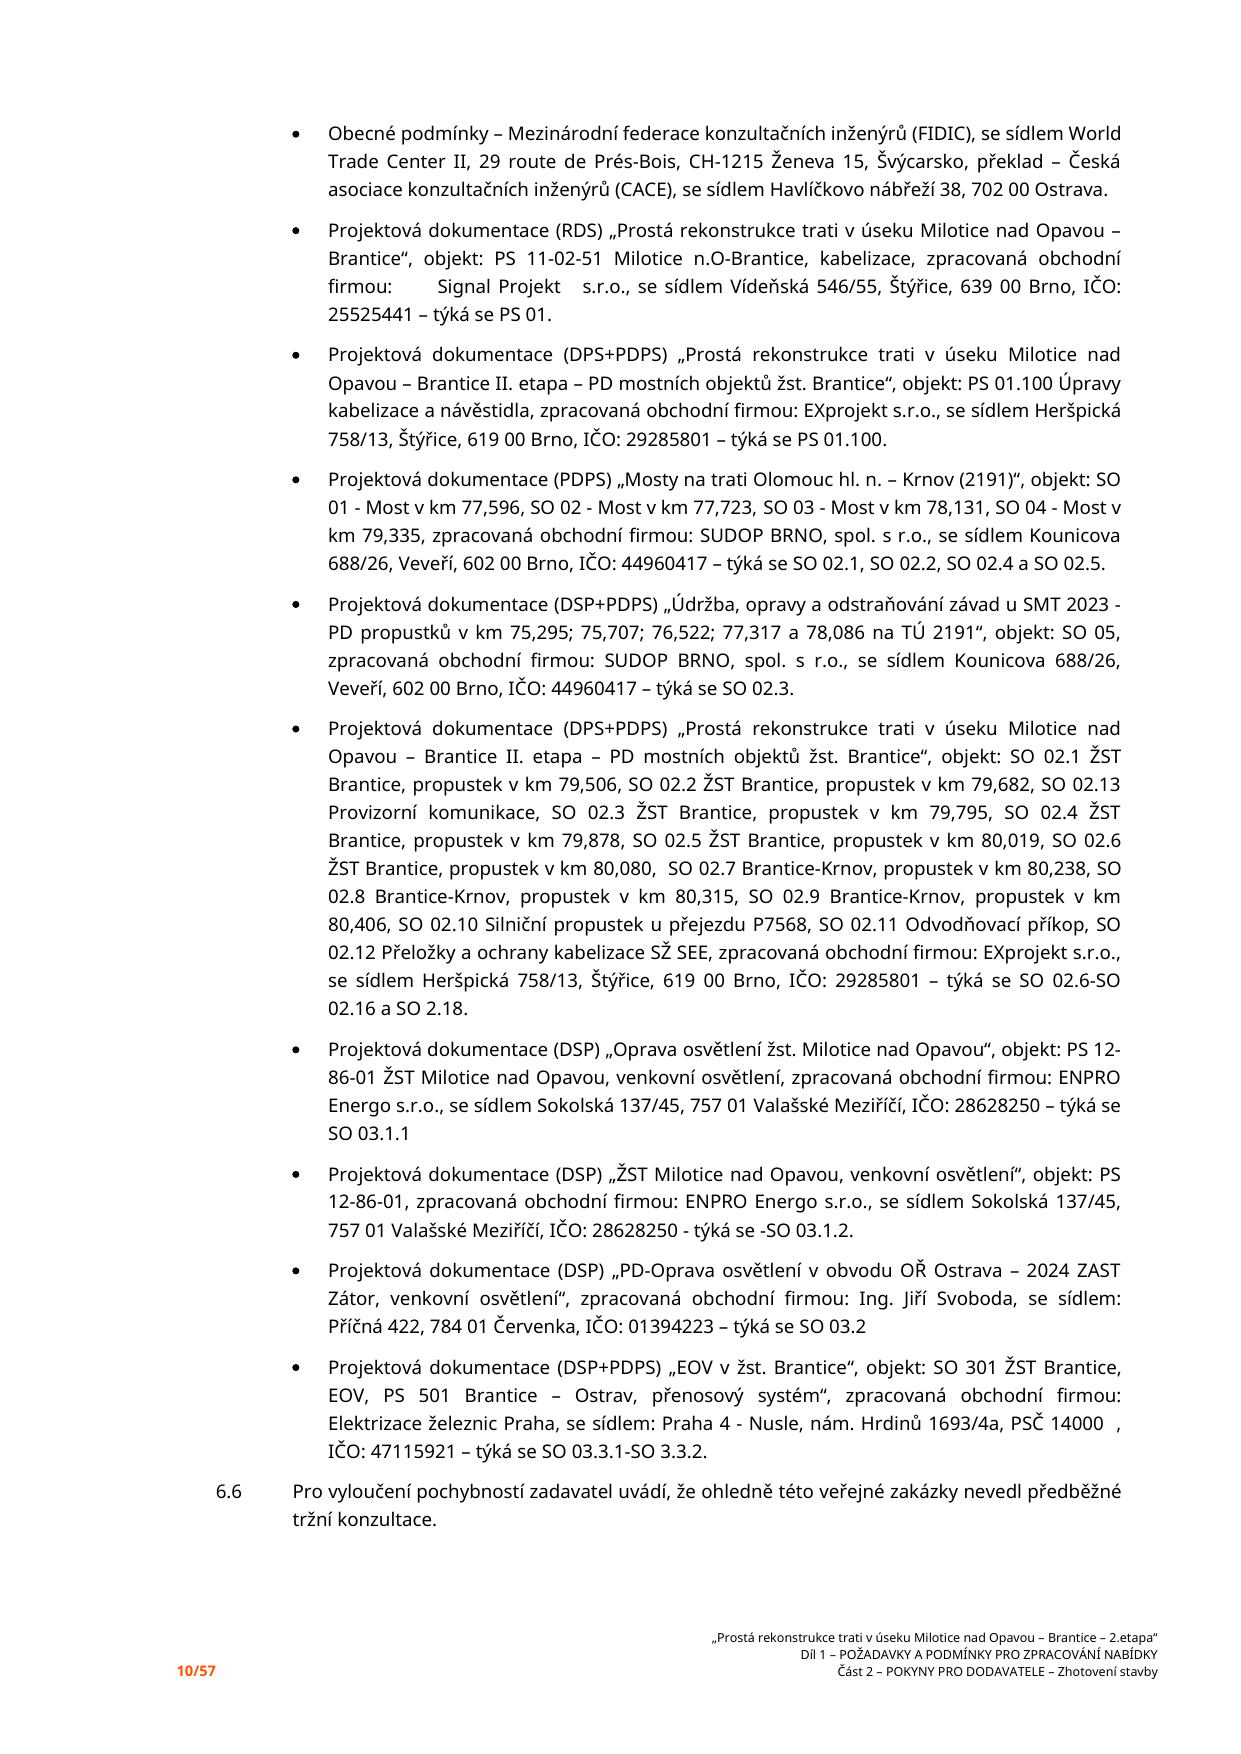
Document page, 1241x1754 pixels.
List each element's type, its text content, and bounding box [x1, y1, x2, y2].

text Projektová dokumentace (DSP) „ŽST Milotice nad Opavou, venkovní osvětlení“, objekt: PS 12-86-01, zpracovaná obchodní firmou: ENPRO Energo s.r.o., se sídlem Sokolská 137/45, 757 01 Valašské Meziříčí, IČO: 28628250 - týká se -SO 03.1.2. [292, 1161, 1122, 1242]
text Pro vyloučení pochybností zadavatel uvádí, že ohledně této veřejné zakázky nevedl předběžné tržní konzultace. [216, 1478, 1122, 1532]
text Obecné podmínky – Mezinárodní federace konzultačních inženýrů (FIDIC), se sídlem World Trade Center II, 29 route de Prés-Bois, CH-1215 Ženeva 15, Švýcarsko, překlad – Česká asociace konzultačních inženýrů (CACE), se sídlem Havlíčkovo nábřeží 38, 702 00 Ostrava. [292, 121, 1122, 202]
text Projektová dokumentace (DPS+PDPS) „Prostá rekonstrukce trati v úseku Milotice nad Opavou – Brantice II. etapa – PD mostních objektů žst. Brantice“, objekt: SO 02.1 ŽST Brantice, propustek v km 79,506, SO 02.2 ŽST Brantice, propustek v km 79,682, SO 02.13 Provizorní komunikace, SO 02.3 ŽST Brantice, propustek v km 79,795, SO 02.4 ŽST Brantice, propustek v km 79,878, SO 02.5 ŽST Brantice, propustek v km 80,019, SO 02.6 ŽST Brantice, propustek v km 80,080, SO 02.7 Brantice-Krnov, propustek v km 80,238, SO 02.8 Brantice-Krnov, propustek v km 80,315, SO 02.9 Brantice-Krnov, propustek v km 80,406, SO 02.10 Silniční propustek u přejezdu P7568, SO 02.11 Odvodňovací příkop, SO 02.12 Přeložky a ochrany kabelizace SŽ SEE, zpracovaná obchodní firmou: EXprojekt s.r.o., se sídlem Heršpická 758/13, Štýřice, 619 00 Brno, IČO: 29285801 – týká se SO 02.6-SO 02.16 a SO 2.18. [292, 716, 1122, 1021]
text Projektová dokumentace (DSP+PDPS) „EOV v žst. Brantice“, objekt: SO 301 ŽST Brantice, EOV, PS 501 Brantice – Ostrav, přenosový systém“, zpracovaná obchodní firmou: Elektrizace železnic Praha, se sídlem: Praha 4 - Nusle, nám. Hrdinů 1693/4a, PSČ 14000 , IČO: 47115921 – týká se SO 03.3.1-SO 3.3.2. [292, 1354, 1122, 1463]
text Projektová dokumentace (RDS) „Prostá rekonstrukce trati v úseku Milotice nad Opavou – Brantice“, objekt: PS 11-02-51 Milotice n.O-Brantice, kabelizace, zpracovaná obchodní firmou: Signal Projekt s.r.o., se sídlem Vídeňská 546/55, Štýřice, 639 00 Brno, IČO: 25525441 – týká se PS 01. [292, 217, 1122, 327]
text Projektová dokumentace (PDPS) „Mosty na trati Olomouc hl. n. – Krnov (2191)“, objekt: SO 01 - Most v km 77,596, SO 02 - Most v km 77,723, SO 03 - Most v km 78,131, SO 04 - Most v km 79,335, zpracovaná obchodní firmou: SUDOP BRNO, spol. s r.o., se sídlem Kounicova 688/26, Veveří, 602 00 Brno, IČO: 44960417 – týká se SO 02.1, SO 02.2, SO 02.4 a SO 02.5. [292, 466, 1122, 576]
text Projektová dokumentace (DSP) „Oprava osvětlení žst. Milotice nad Opavou“, objekt: PS 12-86-01 ŽST Milotice nad Opavou, venkovní osvětlení, zpracovaná obchodní firmou: ENPRO Energo s.r.o., se sídlem Sokolská 137/45, 757 01 Valašské Meziříčí, IČO: 28628250 – týká se SO 03.1.1 [292, 1036, 1122, 1146]
text Projektová dokumentace (DSP+PDPS) „Údržba, opravy a odstraňování závad u SMT 2023 - PD propustků v km 75,295; 75,707; 76,522; 77,317 a 78,086 na TÚ 2191“, objekt: SO 05, zpracovaná obchodní firmou: SUDOP BRNO, spol. s r.o., se sídlem Kounicova 688/26, Veveří, 602 00 Brno, IČO: 44960417 – týká se SO 02.3. [292, 591, 1122, 701]
text Projektová dokumentace (DPS+PDPS) „Prostá rekonstrukce trati v úseku Milotice nad Opavou – Brantice II. etapa – PD mostních objektů žst. Brantice“, objekt: PS 01.100 Úpravy kabelizace a návěstidla, zpracovaná obchodní firmou: EXprojekt s.r.o., se sídlem Heršpická 758/13, Štýřice, 619 00 Brno, IČO: 29285801 – týká se PS 01.100. [292, 342, 1122, 451]
text Projektová dokumentace (DSP) „PD-Oprava osvětlení v obvodu OŘ Ostrava – 2024 ZAST Zátor, venkovní osvětlení“, zpracovaná obchodní firmou: Ing. Jiří Svoboda, se sídlem: Příčná 422, 784 01 Červenka, IČO: 01394223 – týká se SO 03.2 [292, 1257, 1122, 1339]
